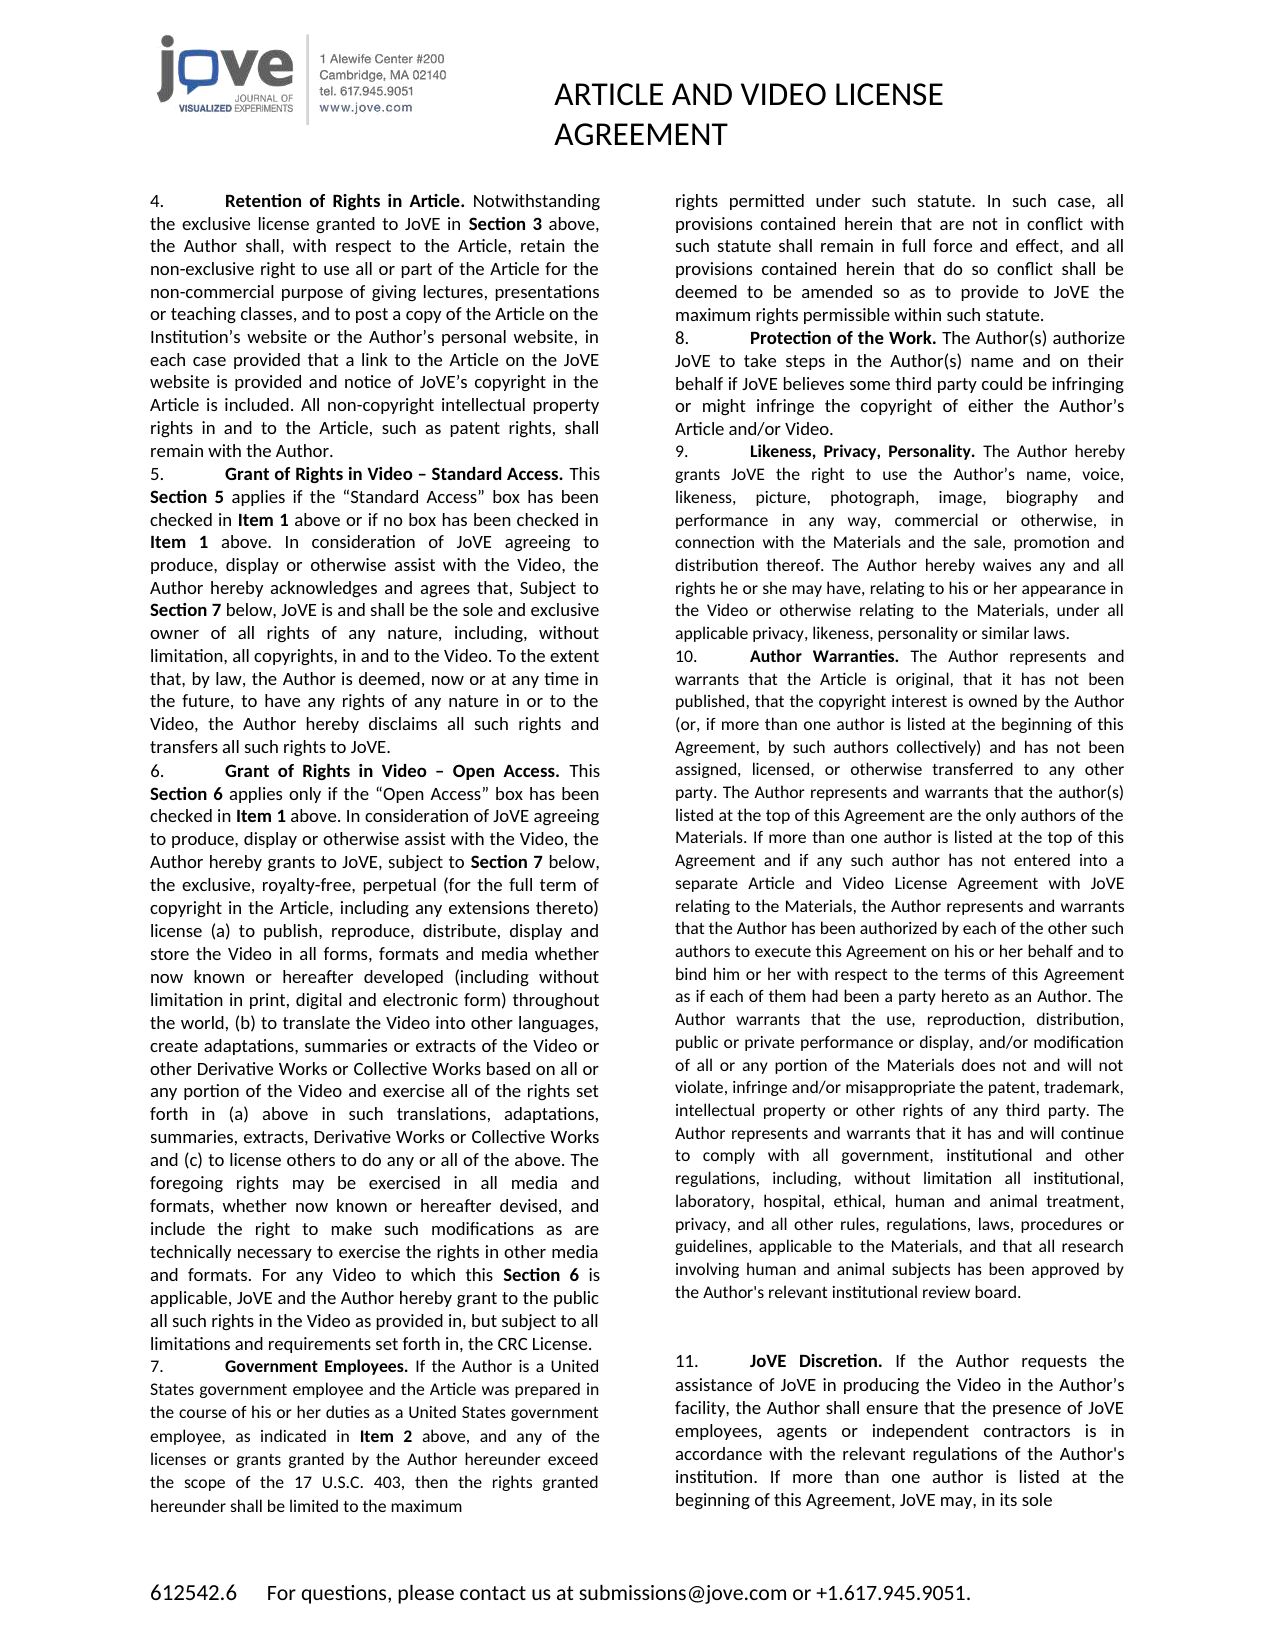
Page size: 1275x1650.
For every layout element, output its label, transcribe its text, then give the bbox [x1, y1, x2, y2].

text 612542.6 For questions, please contact us at submissions@jove.com or +1.617.945.9051. [150, 1578, 1125, 1606]
list Grant of Rights in Video – Open Access. This Section 6 applies only if the “Open Access” box has been checked in Item 1 above. In consideration of JoVE agreeing to produce, display or otherwise assist with the Video, the Author hereby grants to JoVE, subject to Section 7 below, the exclusive, royalty-free, perpetual (for the full term of copyright in the Article, including any extensions thereto) license (a) to publish, reproduce, distribute, display and store the Video in all forms, formats and media whether now known or hereafter developed (including without limitation in print, digital and electronic form) throughout the world, (b) to translate the Video into other languages, create adaptations, summaries or extracts of the Video or other Derivative Works or Collective Works based on all or any portion of the Video and exercise all of the rights set forth in (a) above in such translations, adaptations, summaries, extracts, Derivative Works or Collective Works and (c) to license others to do any or all of the above. The foregoing rights may be exercised in all media and formats, whether now known or hereafter devised, and include the right to make such modifications as are technically necessary to exercise the rights in other media and formats. For any Video to which this Section 6 is applicable, JoVE and the Author hereby grant to the public all such rights in the Video as provided in, but subject to all limitations and requirements set forth in, the CRC License. [150, 759, 600, 1355]
list Government Employees. If the Author is a United States government employee and the Article was prepared in the course of his or her duties as a United States government employee, as indicated in Item 2 above, and any of the licenses or grants granted by the Author hereunder exceed the scope of the 17 U.S.C. 403, then the rights granted hereunder shall be limited to the maximum [150, 1355, 600, 1516]
picture [150, 29, 456, 130]
list Author Warranties. The Author represents and warrants that the Article is original, that it has not been published, that the copyright interest is owned by the Author (or, if more than one author is listed at the beginning of this Agreement, by such authors collectively) and has not been assigned, licensed, or otherwise transferred to any other party. The Author represents and warrants that the author(s) listed at the top of this Agreement are the only authors of the Materials. If more than one author is listed at the top of this Agreement and if any such author has not entered into a separate Article and Video License Agreement with JoVE relating to the Materials, the Author represents and warrants that the Author has been authorized by each of the other such authors to execute this Agreement on his or her behalf and to bind him or her with respect to the terms of this Agreement as if each of them had been a party hereto as an Author. The Author warrants that the use, reproduction, distribution, public or private performance or display, and/or modification of all or any portion of the Materials does not and will not violate, infringe and/or misappropriate the patent, trademark, intellectual property or other rights of any third party. The Author represents and warrants that it has and will continue to comply with all government, institutional and other regulations, including, without limitation all institutional, laboratory, hospital, ethical, human and animal treatment, privacy, and all other rules, regulations, laws, procedures or guidelines, applicable to the Materials, and that all research involving human and animal subjects has been approved by the Author's relevant institutional review board. [675, 645, 1125, 1302]
list Protection of the Work. The Author(s) authorize JoVE to take steps in the Author(s) name and on their behalf if JoVE believes some third party could be infringing or might infringe the copyright of either the Author’s Article and/or Video. [675, 326, 1125, 441]
list Likeness, Privacy, Personality. The Author hereby grants JoVE the right to use the Author’s name, voice, likeness, picture, photograph, image, biography and performance in any way, commercial or otherwise, in connection with the Materials and the sale, promotion and distribution thereof. The Author hereby waives any and all rights he or she may have, relating to his or her appearance in the Video or otherwise relating to the Materials, under all applicable privacy, likeness, personality or similar laws. [675, 441, 1125, 644]
text rights permitted under such statute. In such case, all provisions contained herein that are not in conflict with such statute shall remain in full force and effect, and all provisions contained herein that do so conflict shall be deemed to be amended so as to provide to JoVE the maximum rights permissible within such statute. [675, 189, 1125, 326]
list Grant of Rights in Video – Standard Access. This Section 5 applies if the “Standard Access” box has been checked in Item 1 above or if no box has been checked in Item 1 above. In consideration of JoVE agreeing to produce, display or otherwise assist with the Video, the Author hereby acknowledges and agrees that, Subject to Section 7 below, JoVE is and shall be the sole and exclusive owner of all rights of any nature, including, without limitation, all copyrights, in and to the Video. To the extent that, by law, the Author is deemed, now or at any time in the future, to have any rights of any nature in or to the Video, the Author hereby disclaims all such rights and transfers all such rights to JoVE. [150, 463, 600, 758]
list Retention of Rights in Article. Notwithstanding the exclusive license granted to JoVE in Section 3 above, the Author shall, with respect to the Article, retain the non-exclusive right to use all or part of the Article for the non-commercial purpose of giving lectures, presentations or teaching classes, and to post a copy of the Article on the Institution’s website or the Author’s personal website, in each case provided that a link to the Article on the JoVE website is provided and notice of JoVE’s copyright in the Article is included. All non-copyright intellectual property rights in and to the Article, such as patent rights, shall remain with the Author. [150, 189, 600, 462]
text ARTICLE AND VIDEO LICENSE AGREEMENT [554, 73, 1125, 154]
list JoVE Discretion. If the Author requests the assistance of JoVE in producing the Video in the Author’s facility, the Author shall ensure that the presence of JoVE employees, agents or independent contractors is in accordance with the relevant regulations of the Author's institution. If more than one author is listed at the beginning of this Agreement, JoVE may, in its sole [675, 1349, 1125, 1511]
